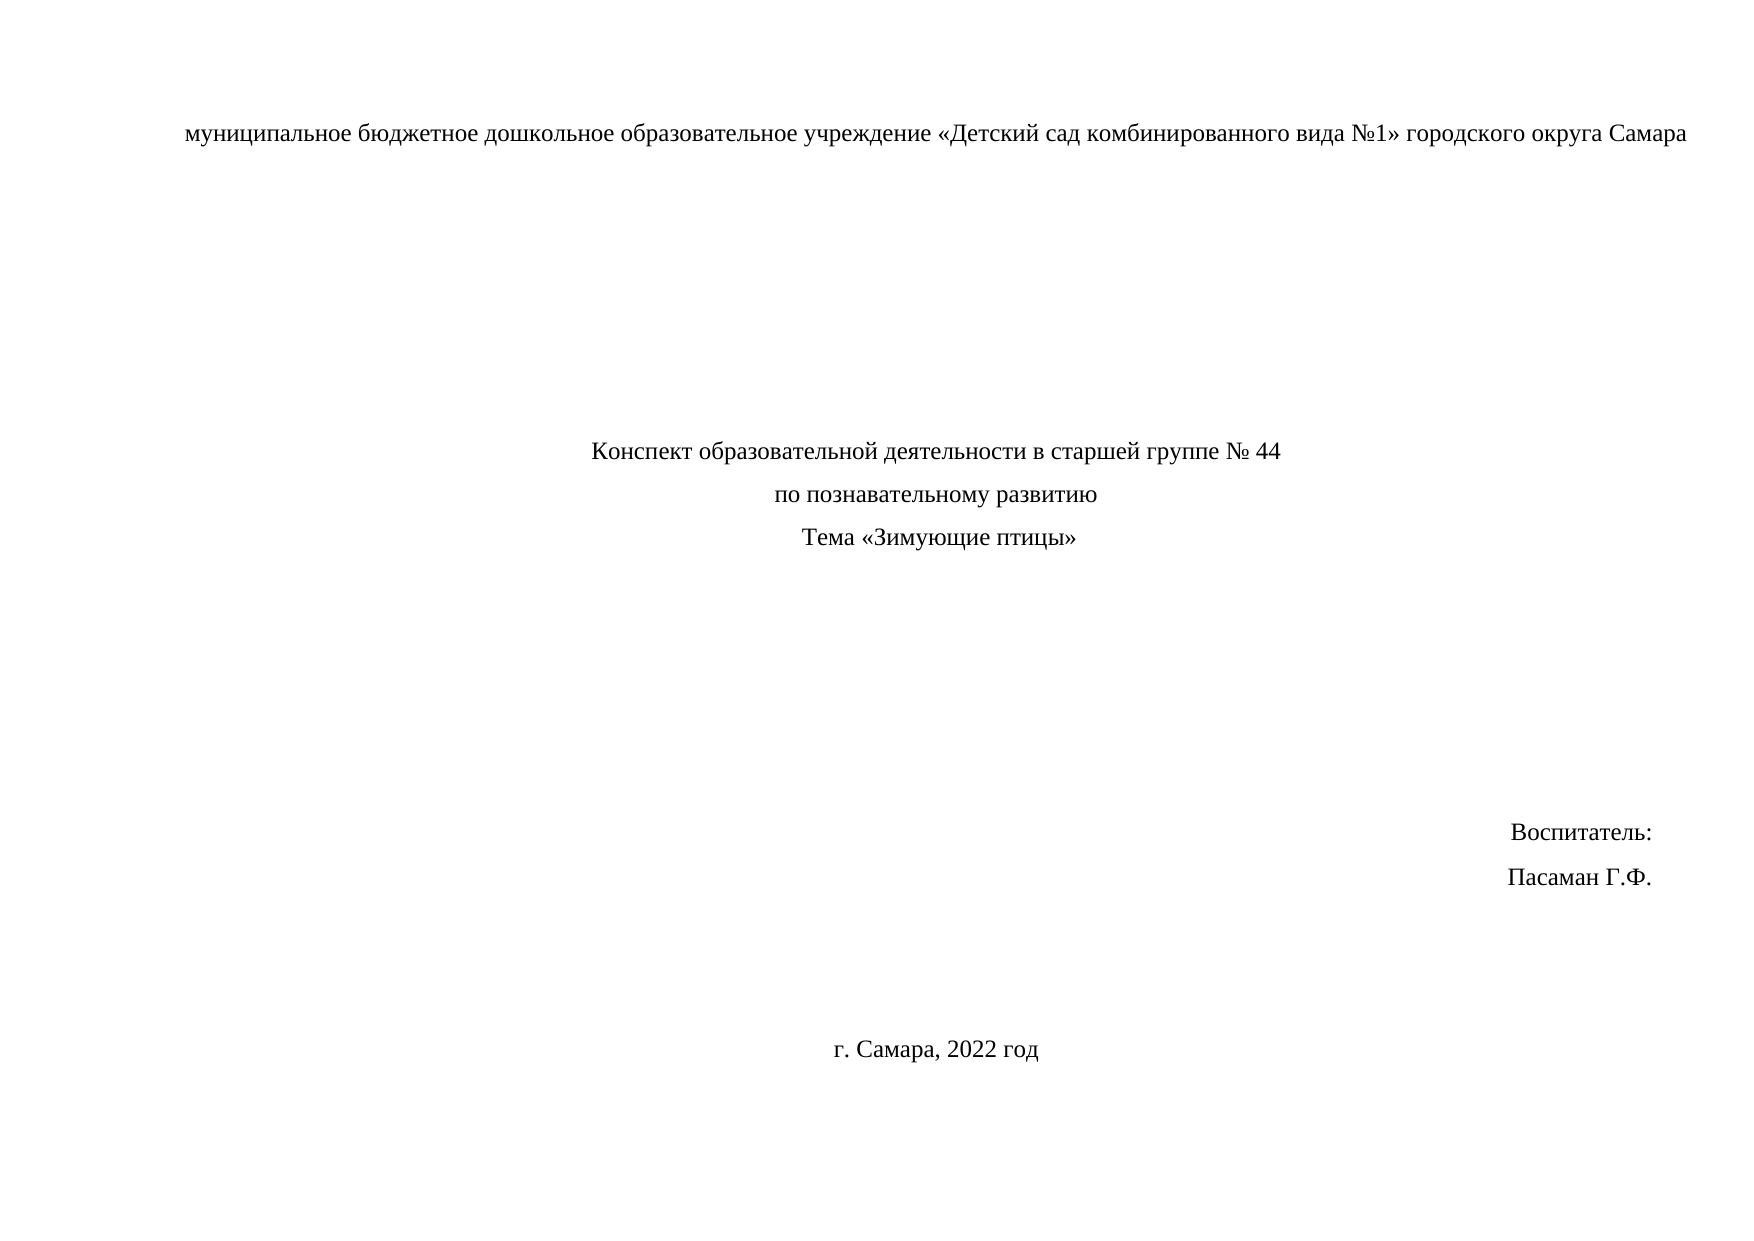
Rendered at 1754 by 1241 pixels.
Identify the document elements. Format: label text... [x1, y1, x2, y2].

text по познавательному развитию [177, 479, 1695, 508]
text Тема «Зимующие птицы» [177, 522, 1695, 551]
text г. Самара, 2022 год [177, 1034, 1695, 1063]
text Пасаман Г.Ф. [177, 862, 1695, 891]
text муниципальное бюджетное дошкольное образовательное учреждение «Детский сад комбинированного вида №1» городского округа Самара [177, 118, 1695, 147]
text Воспитатель: [177, 817, 1695, 846]
text Конспект образовательной деятельности в старшей группе № 44 [177, 436, 1695, 465]
